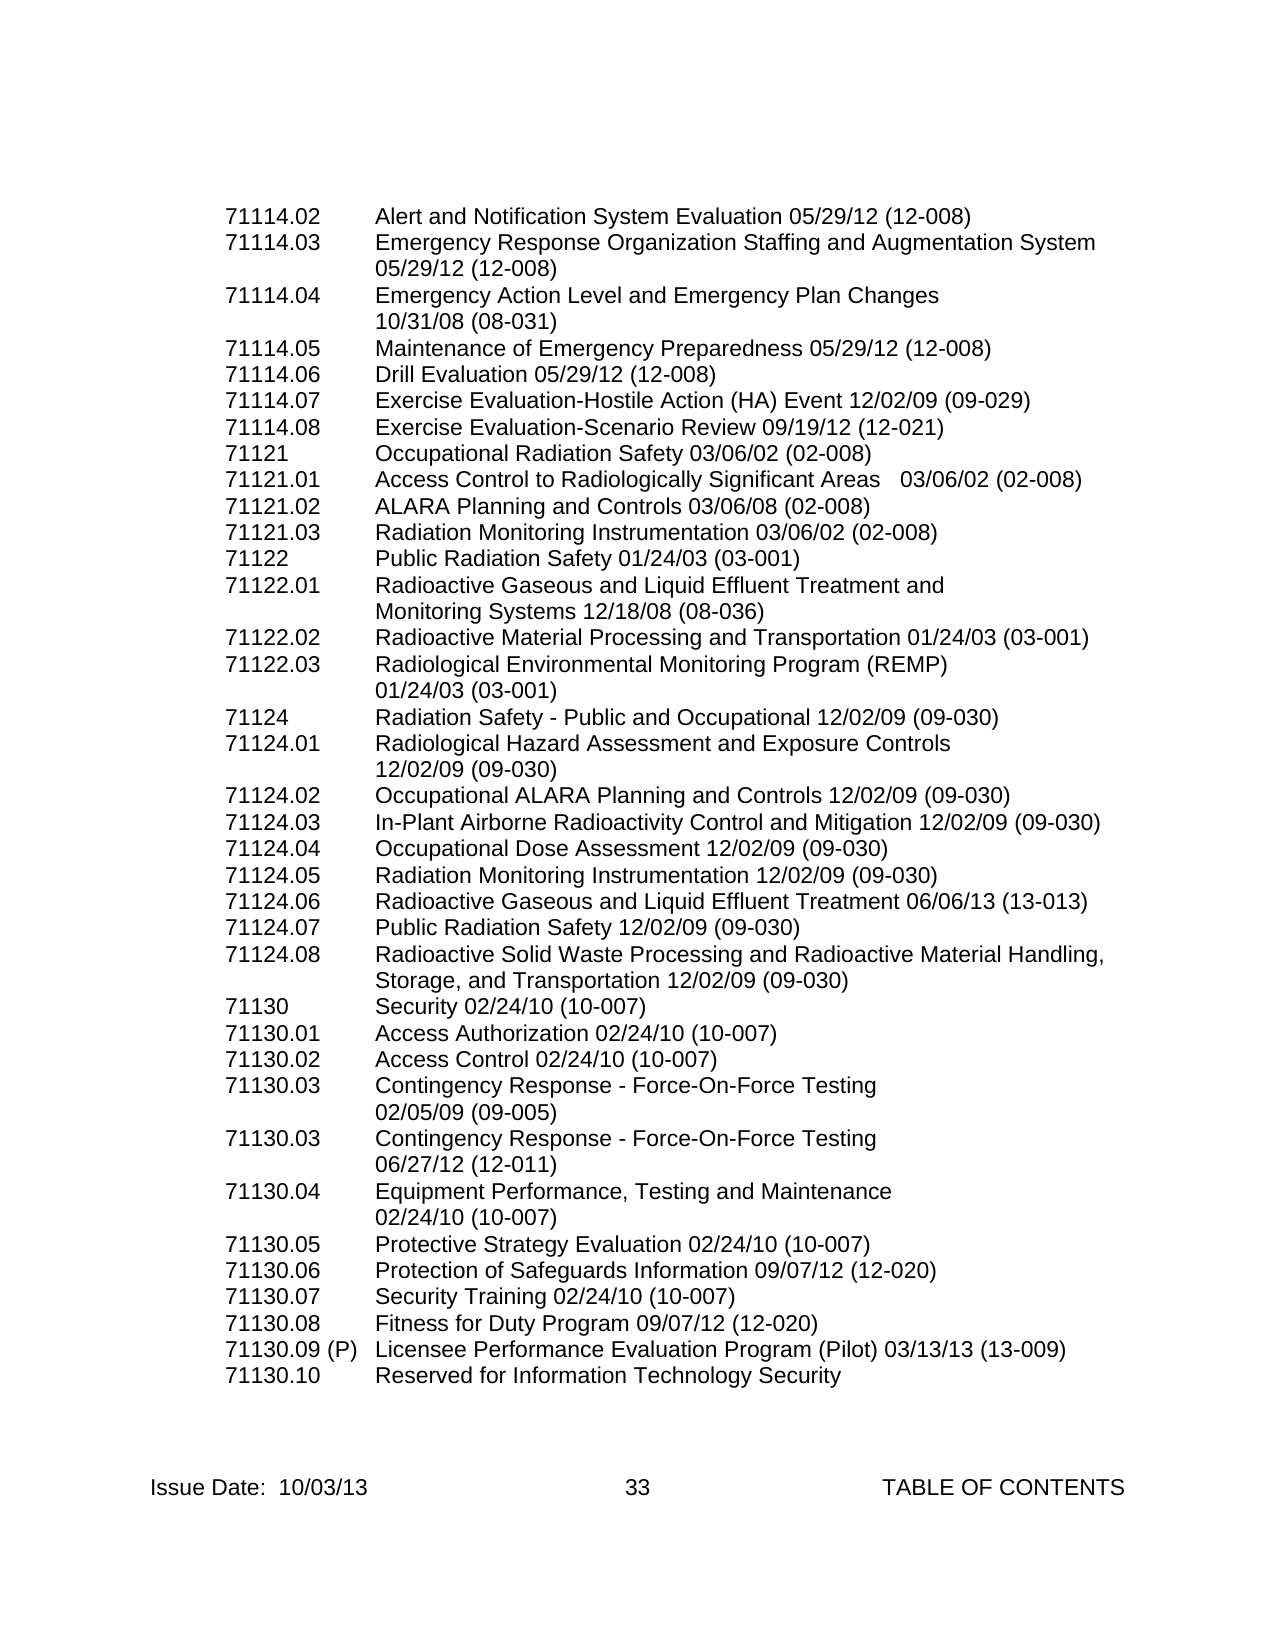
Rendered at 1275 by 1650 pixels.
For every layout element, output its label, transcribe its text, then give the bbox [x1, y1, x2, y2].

text 71121.03 Radiation Monitoring Instrumentation 03/06/02 (02-008) [150, 519, 1125, 545]
text 71114.05 Maintenance of Emergency Preparedness 05/29/12 (12-008) [150, 334, 1125, 361]
text 71130.05 Protective Strategy Evaluation 02/24/10 (10-007) [150, 1231, 1125, 1257]
text 71122.02 Radioactive Material Processing and Transportation 01/24/03 (03-001) [150, 624, 1125, 651]
text 71130.01 Access Authorization 02/24/10 (10-007) [150, 1020, 1125, 1046]
text 71114.04 Emergency Action Level and Emergency Plan Changes [150, 282, 1125, 308]
text 71130.03 Contingency Response - Force-On-Force Testing [150, 1072, 1125, 1099]
text 01/24/03 (03-001) [150, 677, 1125, 703]
text 06/27/12 (12-011) [150, 1151, 1125, 1178]
text 71124.03 In-Plant Airborne Radioactivity Control and Mitigation 12/02/09 (09-030) [150, 809, 1125, 835]
text 71130.09 (P) Licensee Performance Evaluation Program (Pilot) 03/13/13 (13-009) [150, 1336, 1125, 1362]
text 71130 Security 02/24/10 (10-007) [150, 993, 1125, 1020]
text 71122 Public Radiation Safety 01/24/03 (03-001) [150, 545, 1125, 572]
text 71124.08 Radioactive Solid Waste Processing and Radioactive Material Handling, Storage, and Transportation 12/02/09 (09-030) [150, 941, 1125, 993]
text 71124.04 Occupational Dose Assessment 12/02/09 (09-030) [150, 835, 1125, 862]
text 71121 Occupational Radiation Safety 03/06/02 (02-008) [150, 440, 1125, 466]
text 71122.01 Radioactive Gaseous and Liquid Effluent Treatment and [150, 572, 1125, 598]
text 71121.01 Access Control to Radiologically Significant Areas 03/06/02 (02-008) [150, 466, 1125, 493]
text 71114.03 Emergency Response Organization Staffing and Augmentation System [150, 229, 1125, 255]
text 71130.10 Reserved for Information Technology Security [150, 1362, 1125, 1389]
text 71124.02 Occupational ALARA Planning and Controls 12/02/09 (09-030) [150, 782, 1125, 809]
text Monitoring Systems 12/18/08 (08-036) [150, 598, 1125, 624]
text 71124.07 Public Radiation Safety 12/02/09 (09-030) [150, 914, 1125, 941]
text 71124.06 Radioactive Gaseous and Liquid Effluent Treatment 06/06/13 (13-013) [150, 888, 1125, 914]
text 12/02/09 (09-030) [150, 756, 1125, 782]
text 71114.06 Drill Evaluation 05/29/12 (12-008) [150, 361, 1125, 387]
text 71122.03 Radiological Environmental Monitoring Program (REMP) [150, 651, 1125, 677]
text 71114.02 Alert and Notification System Evaluation 05/29/12 (12-008) [150, 203, 1125, 229]
text 71130.04 Equipment Performance, Testing and Maintenance [150, 1178, 1125, 1204]
text 71114.07 Exercise Evaluation-Hostile Action (HA) Event 12/02/09 (09-029) [150, 387, 1125, 413]
text 02/05/09 (09-005) [150, 1099, 1125, 1125]
text 71124 Radiation Safety - Public and Occupational 12/02/09 (09-030) [150, 703, 1125, 730]
text 71124.01 Radiological Hazard Assessment and Exposure Controls [150, 730, 1125, 756]
text 02/24/10 (10-007) [150, 1204, 1125, 1231]
text 05/29/12 (12-008) [150, 255, 1125, 282]
text 10/31/08 (08-031) [150, 308, 1125, 334]
text 71124.05 Radiation Monitoring Instrumentation 12/02/09 (09-030) [150, 862, 1125, 888]
text 71130.03 Contingency Response - Force-On-Force Testing [150, 1125, 1125, 1151]
text 71130.07 Security Training 02/24/10 (10-007) [150, 1283, 1125, 1309]
text 71130.06 Protection of Safeguards Information 09/07/12 (12-020) [150, 1257, 1125, 1283]
text 71130.02 Access Control 02/24/10 (10-007) [150, 1046, 1125, 1072]
text 71130.08 Fitness for Duty Program 09/07/12 (12-020) [150, 1309, 1125, 1336]
text 71121.02 ALARA Planning and Controls 03/06/08 (02-008) [150, 493, 1125, 519]
text 71114.08 Exercise Evaluation-Scenario Review 09/19/12 (12-021) [150, 413, 1125, 440]
